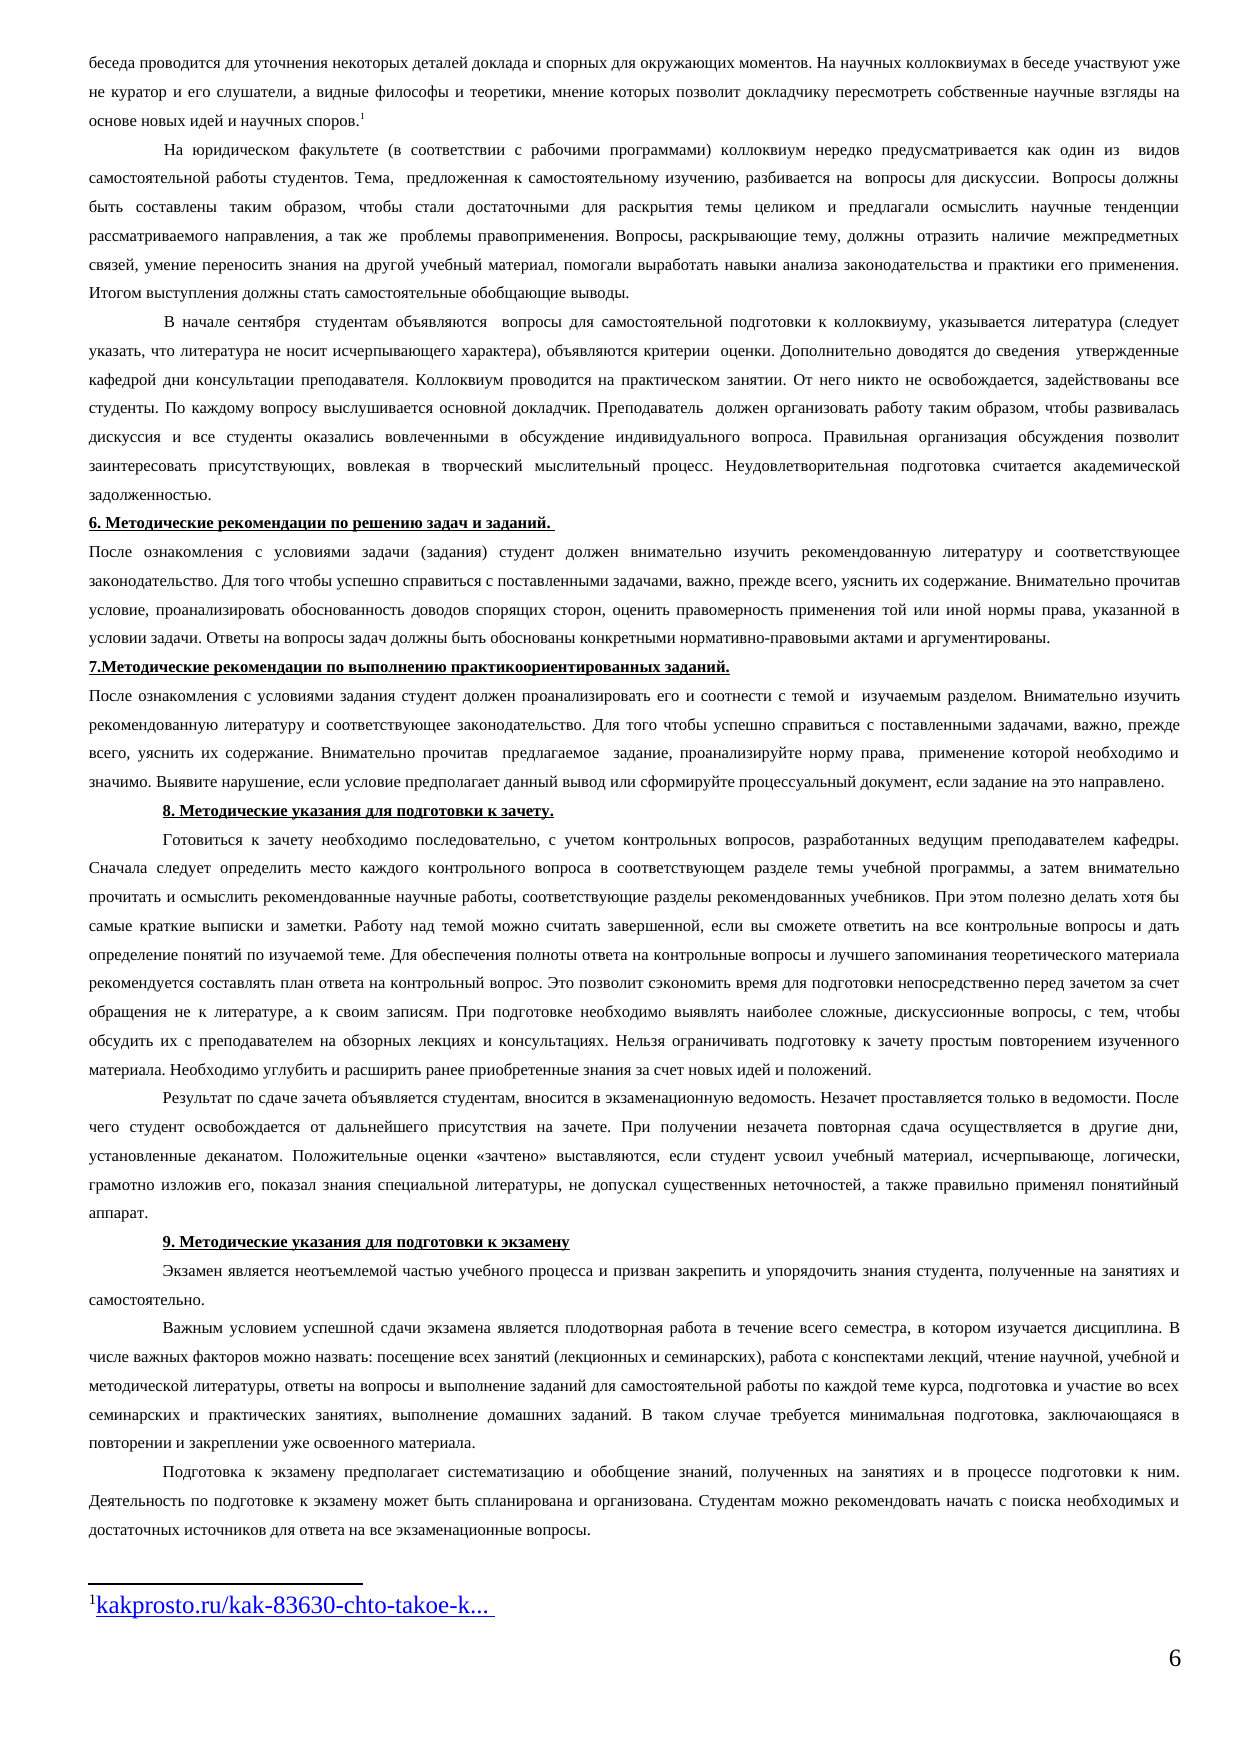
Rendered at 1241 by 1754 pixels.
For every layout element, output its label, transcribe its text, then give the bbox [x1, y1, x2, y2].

text 6. Методические рекомендации по решению задач и заданий. [88, 513, 1181, 532]
text Результат по сдаче зачета объявляется студентам, вносится в экзаменационную ведомость. Незачет проставляется только в ведомости. После чего студент освобождается от дальнейшего присутствия на зачете. При получении незачета повторная сдача осуществляется в другие дни, установленные деканатом. Положительные оценки «зачтено» выставляются, если студент усвоил учебный материал, исчерпывающе, логически, грамотно изложив его, показал знания специальной литературы, не допускал существенных неточностей, а также правильно применял понятийный аппарат. [88, 1088, 1181, 1222]
text 7.Методические рекомендации по выполнению практикоориентированных заданий. [88, 657, 1181, 676]
text На юридическом факультете (в соответствии с рабочими программами) коллоквиум нередко предусматривается как один из видов самостоятельной работы студентов. Тема, предложенная к самостоятельному изучению, разбивается на вопросы для дискуссии. Вопросы должны быть составлены таким образом, чтобы стали достаточными для раскрытия темы целиком и предлагали осмыслить научные тенденции рассматриваемого направления, а так же проблемы правоприменения. Вопросы, раскрывающие тему, должны отразить наличие межпредметных связей, умение переносить знания на другой учебный материал, помогали выработать навыки анализа законодательства и практики его применения. Итогом выступления должны стать самостоятельные обобщающие выводы. [88, 139, 1181, 302]
text Важным условием успешной сдачи экзамена является плодотворная работа в течение всего семестра, в котором изучается дисциплина. В числе важных факторов можно назвать: посещение всех занятий (лекционных и семинарских), работа с конспектами лекций, чтение научной, учебной и методической литературы, ответы на вопросы и выполнение заданий для самостоятельной работы по каждой теме курса, подготовка и участие во всех семинарских и практических занятиях, выполнение домашних заданий. В таком случае требуется минимальная подготовка, заключающаяся в повторении и закреплении уже освоенного материала. [88, 1318, 1181, 1452]
text Экзамен является неотъемлемой частью учебного процесса и призван закрепить и упорядочить знания студента, полученные на занятиях и самостоятельно. [88, 1261, 1181, 1308]
text 9. Методические указания для подготовки к экзамену [88, 1232, 1181, 1251]
text В начале сентября студентам объявляются вопросы для самостоятельной подготовки к коллоквиуму, указывается литература (следует указать, что литература не носит исчерпывающего характера), объявляются критерии оценки. Дополнительно доводятся до сведения утвержденные кафедрой дни консультации преподавателя. Коллоквиум проводится на практическом занятии. От него никто не освобождается, задействованы все студенты. По каждому вопросу выслушивается основной докладчик. Преподаватель должен организовать работу таким образом, чтобы развивалась дискуссия и все студенты оказались вовлеченными в обсуждение индивидуального вопроса. Правильная организация обсуждения позволит заинтересовать присутствующих, вовлекая в творческий мыслительный процесс. Неудовлетворительная подготовка считается академической задолженностью. [88, 312, 1181, 503]
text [88, 53, 1181, 130]
text После ознакомления с условиями задачи (задания) студент должен внимательно изучить рекомендованную литературу и соответствующее законодательство. Для того чтобы успешно справиться с поставленными задачами, важно, прежде всего, уяснить их содержание. Внимательно прочитав условие, проанализировать обоснованность доводов спорящих сторон, оценить правомерность применения той или иной нормы права, указанной в условии задачи. Ответы на вопросы задач должны быть обоснованы конкретными нормативно-правовыми актами и аргументированы. [88, 542, 1181, 647]
text После ознакомления с условиями задания студент должен проанализировать его и соотнести с темой и изучаемым разделом. Внимательно изучить рекомендованную литературу и соответствующее законодательство. Для того чтобы успешно справиться с поставленными задачами, важно, прежде всего, уяснить их содержание. Внимательно прочитав предлагаемое задание, проанализируйте норму права, применение которой необходимо и значимо. Выявите нарушение, если условие предполагает данный вывод или сформируйте процессуальный документ, если задание на это направлено. [88, 686, 1181, 791]
text 8. Методические указания для подготовки к зачету. [88, 801, 1181, 820]
text Готовиться к зачету необходимо последовательно, с учетом контрольных вопросов, разработанных ведущим преподавателем кафедры. Сначала следует определить место каждого контрольного вопроса в соответствующем разделе темы учебной программы, а затем внимательно прочитать и осмыслить рекомендованные научные работы, соответствующие разделы рекомендованных учебников. При этом полезно делать хотя бы самые краткие выписки и заметки. Работу над темой можно считать завершенной, если вы сможете ответить на все контрольные вопросы и дать определение понятий по изучаемой теме. Для обеспечения полноты ответа на контрольные вопросы и лучшего запоминания теоретического материала рекомендуется составлять план ответа на контрольный вопрос. Это позволит сэкономить время для подготовки непосредственно перед зачетом за счет обращения не к литературе, а к своим записям. При подготовке необходимо выявлять наиболее сложные, дискуссионные вопросы, с тем, чтобы обсудить их с преподавателем на обзорных лекциях и консультациях. Нельзя ограничивать подготовку к зачету простым повторением изученного материала. Необходимо углубить и расширить ранее приобретенные знания за счет новых идей и положений. [88, 829, 1181, 1078]
text Подготовка к экзамену предполагает систематизацию и обобщение знаний, полученных на занятиях и в процессе подготовки к ним. Деятельность по подготовке к экзамену может быть спланирована и организована. Студентам можно рекомендовать начать с поиска необходимых и достаточных источников для ответа на все экзаменационные вопросы. [88, 1462, 1181, 1538]
